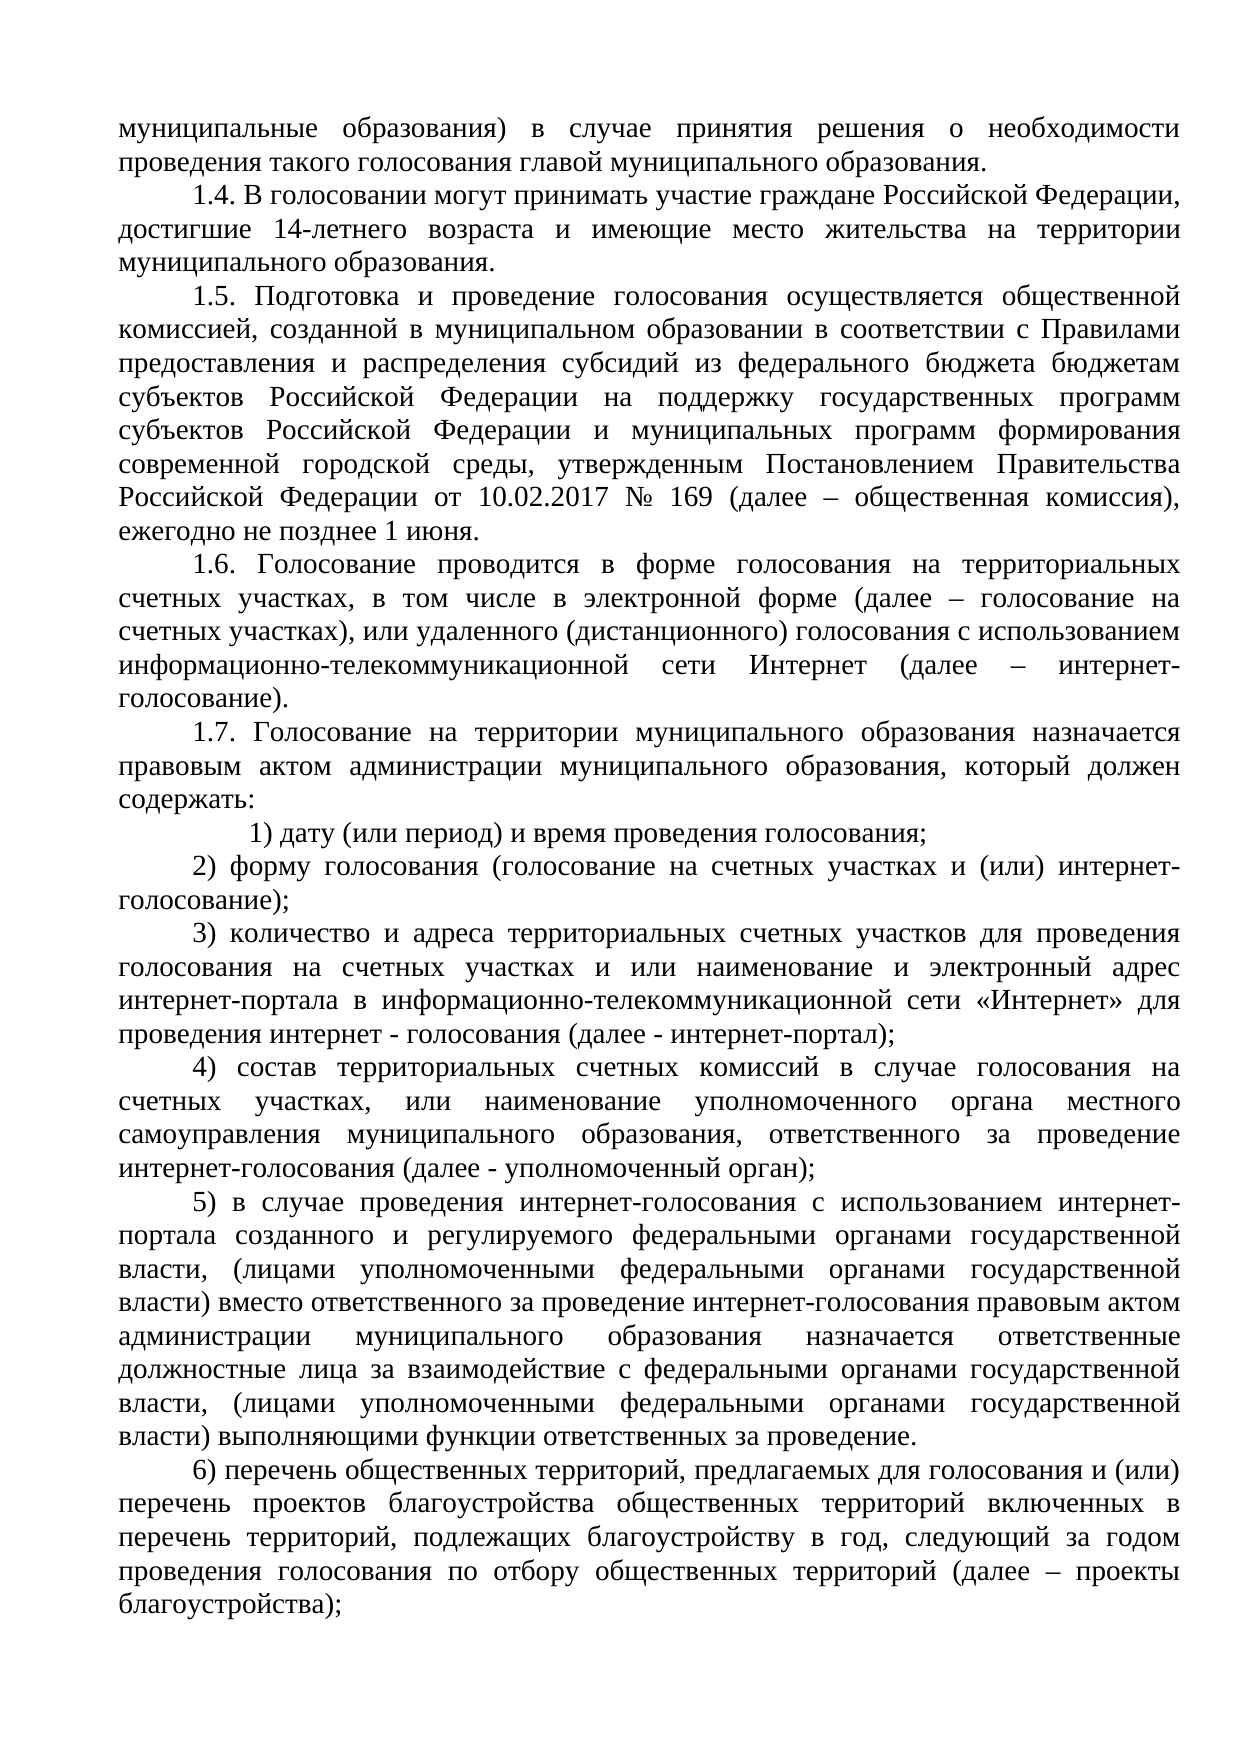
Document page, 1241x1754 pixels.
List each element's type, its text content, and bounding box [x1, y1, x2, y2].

text 6) перечень общественных территорий, предлагаемых для голосования и (или) перечень проектов благоустройства общественных территорий включенных в перечень территорий, подлежащих благоустройству в год, следующий за годом проведения голосования по отбору общественных территорий (далее – проекты благоустройства); [118, 1452, 1181, 1620]
text 1.7. Голосование на территории муниципального образования назначается правовым актом администрации муниципального образования, который должен содержать: [118, 714, 1181, 815]
text 1) дату (или период) и время проведения голосования; [174, 815, 1181, 848]
text 3) количество и адреса территориальных счетных участков для проведения голосования на счетных участках и или наименование и электронный адрес интернет-портала в информационно-телекоммуникационной сети «Интернет» для проведения интернет - голосования (далее - интернет-портал); [118, 915, 1181, 1049]
text 4) состав территориальных счетных комиссий в случае голосования на счетных участках, или наименование уполномоченного органа местного самоуправления муниципального образования, ответственного за проведение интернет-голосования (далее - уполномоченный орган); [118, 1049, 1181, 1184]
text 1.5. Подготовка и проведение голосования осуществляется общественной комиссией, созданной в муниципальном образовании в соответствии с Правилами предоставления и распределения субсидий из федерального бюджета бюджетам субъектов Российской Федерации на поддержку государственных программ субъектов Российской Федерации и муниципальных программ формирования современной городской среды, утвержденным Постановлением Правительства Российской Федерации от 10.02.2017 № 169 (далее – общественная комиссия), ежегодно не позднее 1 июня. [118, 278, 1181, 546]
text 1.4. В голосовании могут принимать участие граждане Российской Федерации, достигшие 14-летнего возраста и имеющие место жительства на территории муниципального образования. [118, 177, 1181, 278]
text 2) форму голосования (голосование на счетных участках и (или) интернет-голосование); [118, 848, 1181, 915]
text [118, 110, 1181, 177]
text 1.6. Голосование проводится в форме голосования на территориальных счетных участках, в том числе в электронной форме (далее – голосование на счетных участках), или удаленного (дистанционного) голосования с использованием информационно-телекоммуникационной сети Интернет (далее – интернет-голосование). [118, 546, 1181, 714]
text 5) в случае проведения интернет-голосования с использованием интернет-портала созданного и регулируемого федеральными органами государственной власти, (лицами уполномоченными федеральными органами государственной власти) вместо ответственного за проведение интернет-голосования правовым актом администрации муниципального образования назначается ответственные должностные лица за взаимодействие с федеральными органами государственной власти, (лицами уполномоченными федеральными органами государственной власти) выполняющими функции ответственных за проведение. [118, 1184, 1181, 1452]
